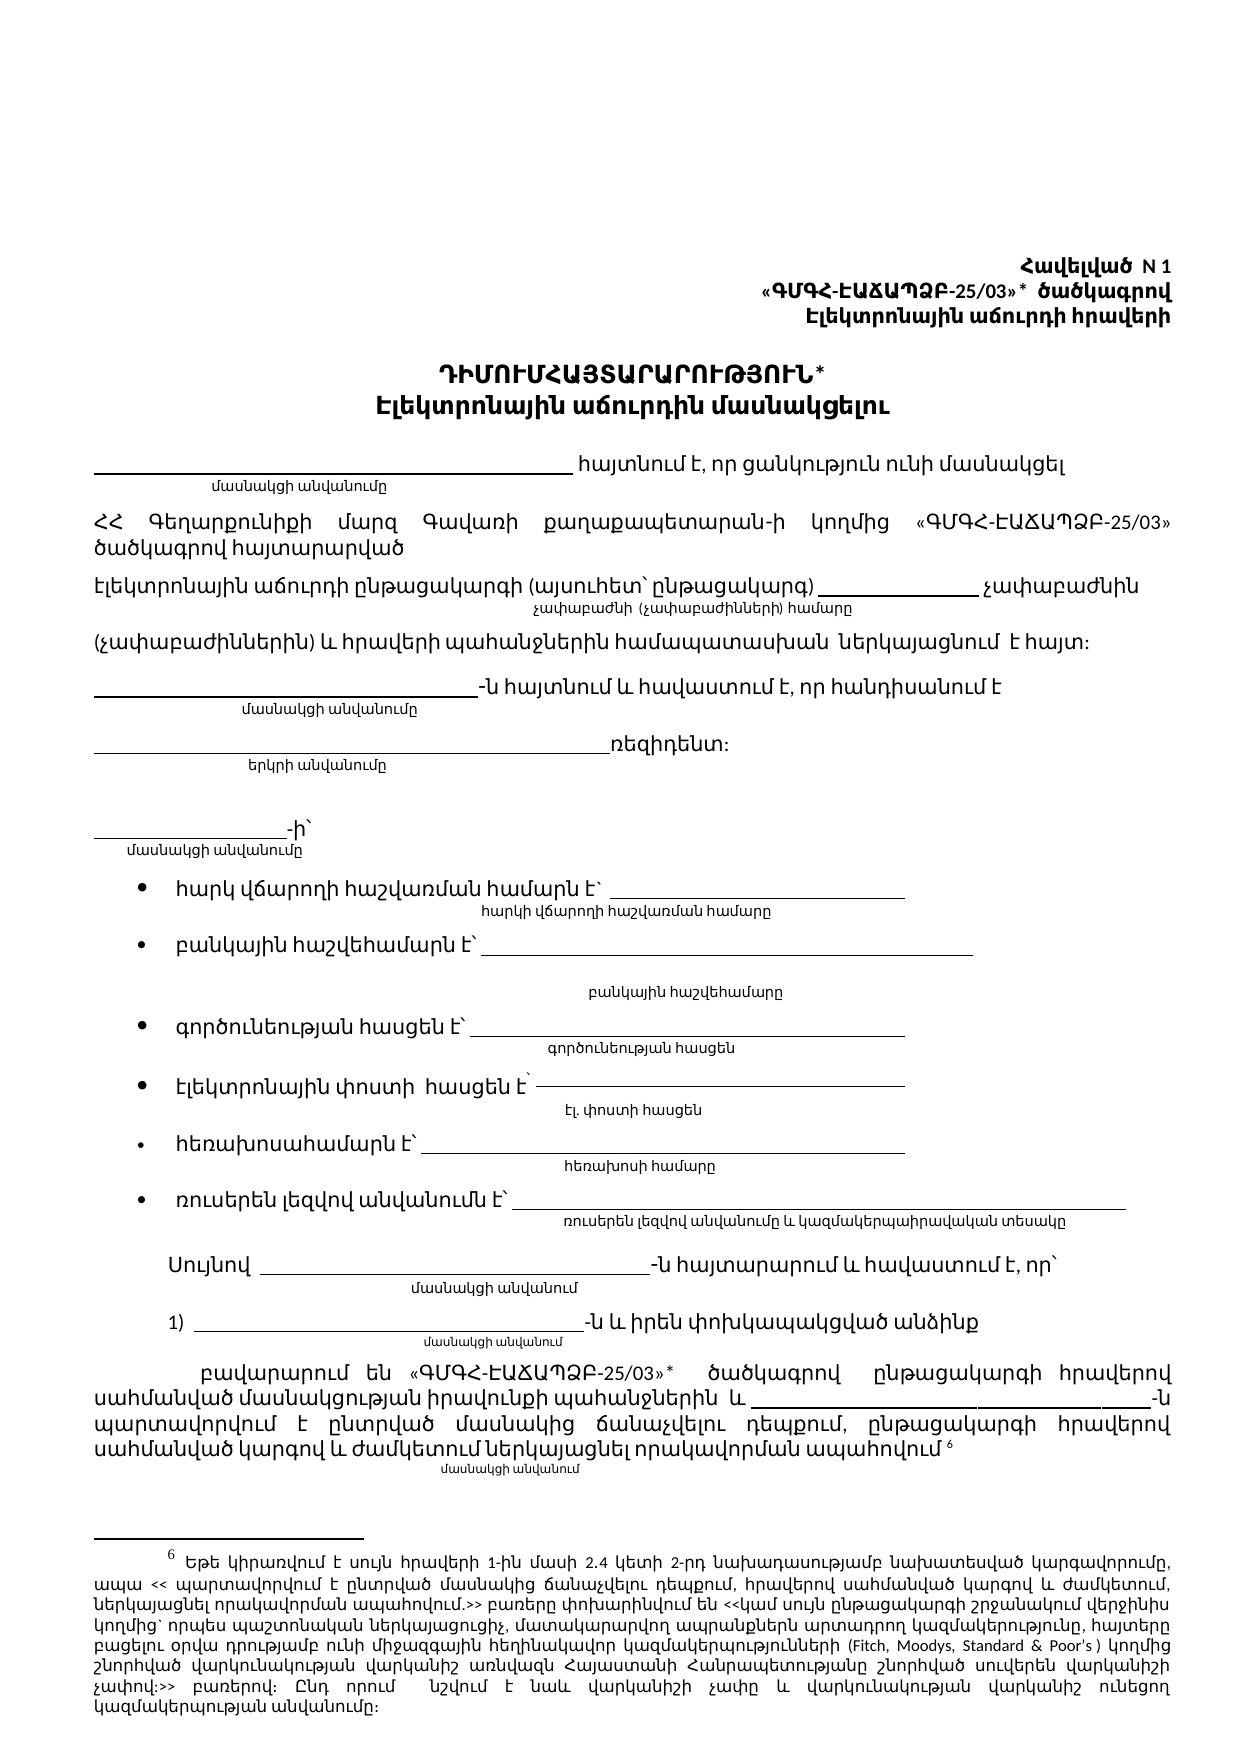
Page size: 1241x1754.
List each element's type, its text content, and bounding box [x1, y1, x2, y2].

list բանկային հաշվեհամարն է՝ [138, 933, 1171, 983]
text -ն հայտնում և հավաստում է, որ հանդիսանում է [94, 670, 1171, 701]
text մասնակցի անվանում [94, 1462, 1171, 1487]
text Էլեկտրոնային աճուրդի հրավերի [94, 304, 1171, 329]
text (չափաբաժիններին) և հրավերի պահանջներին համապատասխան ներկայացնում է հայտ: [94, 629, 1171, 655]
text ռուսերեն լեզվով անվանումը և կազմակերպաիրավական տեսակը [94, 1213, 1171, 1243]
text ՀՀ Գեղարքունիքի մարզ Գավառի քաղաքապետարան-ի կողմից «ԳՄԳՀ-ԷԱՃԱՊՁԲ-25/03» ծածկագրով հայտարարված [94, 507, 1171, 561]
text Հավելված N 1 [94, 253, 1171, 278]
list ռուսերեն լեզվով անվանումն է՝ [138, 1187, 1171, 1213]
text երկրի անվանումը [94, 756, 1171, 787]
text ԴԻՄՈՒՄՀԱՅՏԱՐԱՐՈՒԹՅՈՒՆ* [94, 360, 1171, 390]
text ռեզիդենտ: [94, 731, 1171, 756]
text մասնակցի անվանումը [94, 477, 1171, 507]
text գործունեության հասցեն [94, 1040, 1171, 1070]
text Սույնով -ն հայտարարում և հավաստում է, որ՝ [94, 1248, 1171, 1279]
text մասնակցի անվանումը [94, 841, 1171, 872]
text էլ. փոստի հասցեն [94, 1101, 1171, 1131]
text մասնակցի անվանում [94, 1279, 1171, 1309]
text հարկի վճարողի հաշվառման համարը [94, 902, 1171, 933]
list գործունեության հասցեն է՝ [138, 1014, 1171, 1040]
text էլեկտրոնային աճուրդի ընթացակարգի (այսուհետ՝ ընթացակարգ) չափաբաժնին [94, 573, 1171, 599]
text մասնակցի անվանում [94, 1335, 1171, 1360]
text 1) -ն և իրեն փոխկապակցված անձինք [94, 1309, 1171, 1335]
list հեռախոսահամարն է՝ [138, 1131, 1171, 1157]
text մասնակցի անվանումը [94, 701, 1171, 731]
subtitle Էլեկտրոնային աճուրդին մասնակցելու [94, 390, 1171, 421]
list էլեկտրոնային փոստի հասցեն է՝ [138, 1070, 1171, 1101]
text հեռախոսի համարը [462, 1157, 1171, 1187]
list հարկ վճարողի հաշվառման համարն է` [138, 872, 1171, 902]
text -ի՝ [94, 816, 1171, 841]
text հայտնում է, որ ցանկություն ունի մասնակցել [94, 451, 1171, 477]
text չափաբաժնի (չափաբաժինների) համարը [94, 599, 1171, 629]
text բանկային հաշվեհամարը [94, 983, 1171, 1014]
text «ԳՄԳՀ-ԷԱՃԱՊՁԲ-25/03»* ծածկագրով [94, 278, 1171, 304]
text բավարարում են «ԳՄԳՀ-ԷԱՃԱՊՁԲ-25/03»* ծածկագրով ընթացակարգի հրավերով սահմանված մասնակցության իրավունքի պահանջներին և -ն պարտավորվում է ընտրված մասնակից ճանաչվելու դեպքում, ընթացակարգի հրավերով սահմանված կարգով և ժամկետում ներկայացնել որակավորման ապահովում [94, 1360, 1171, 1462]
